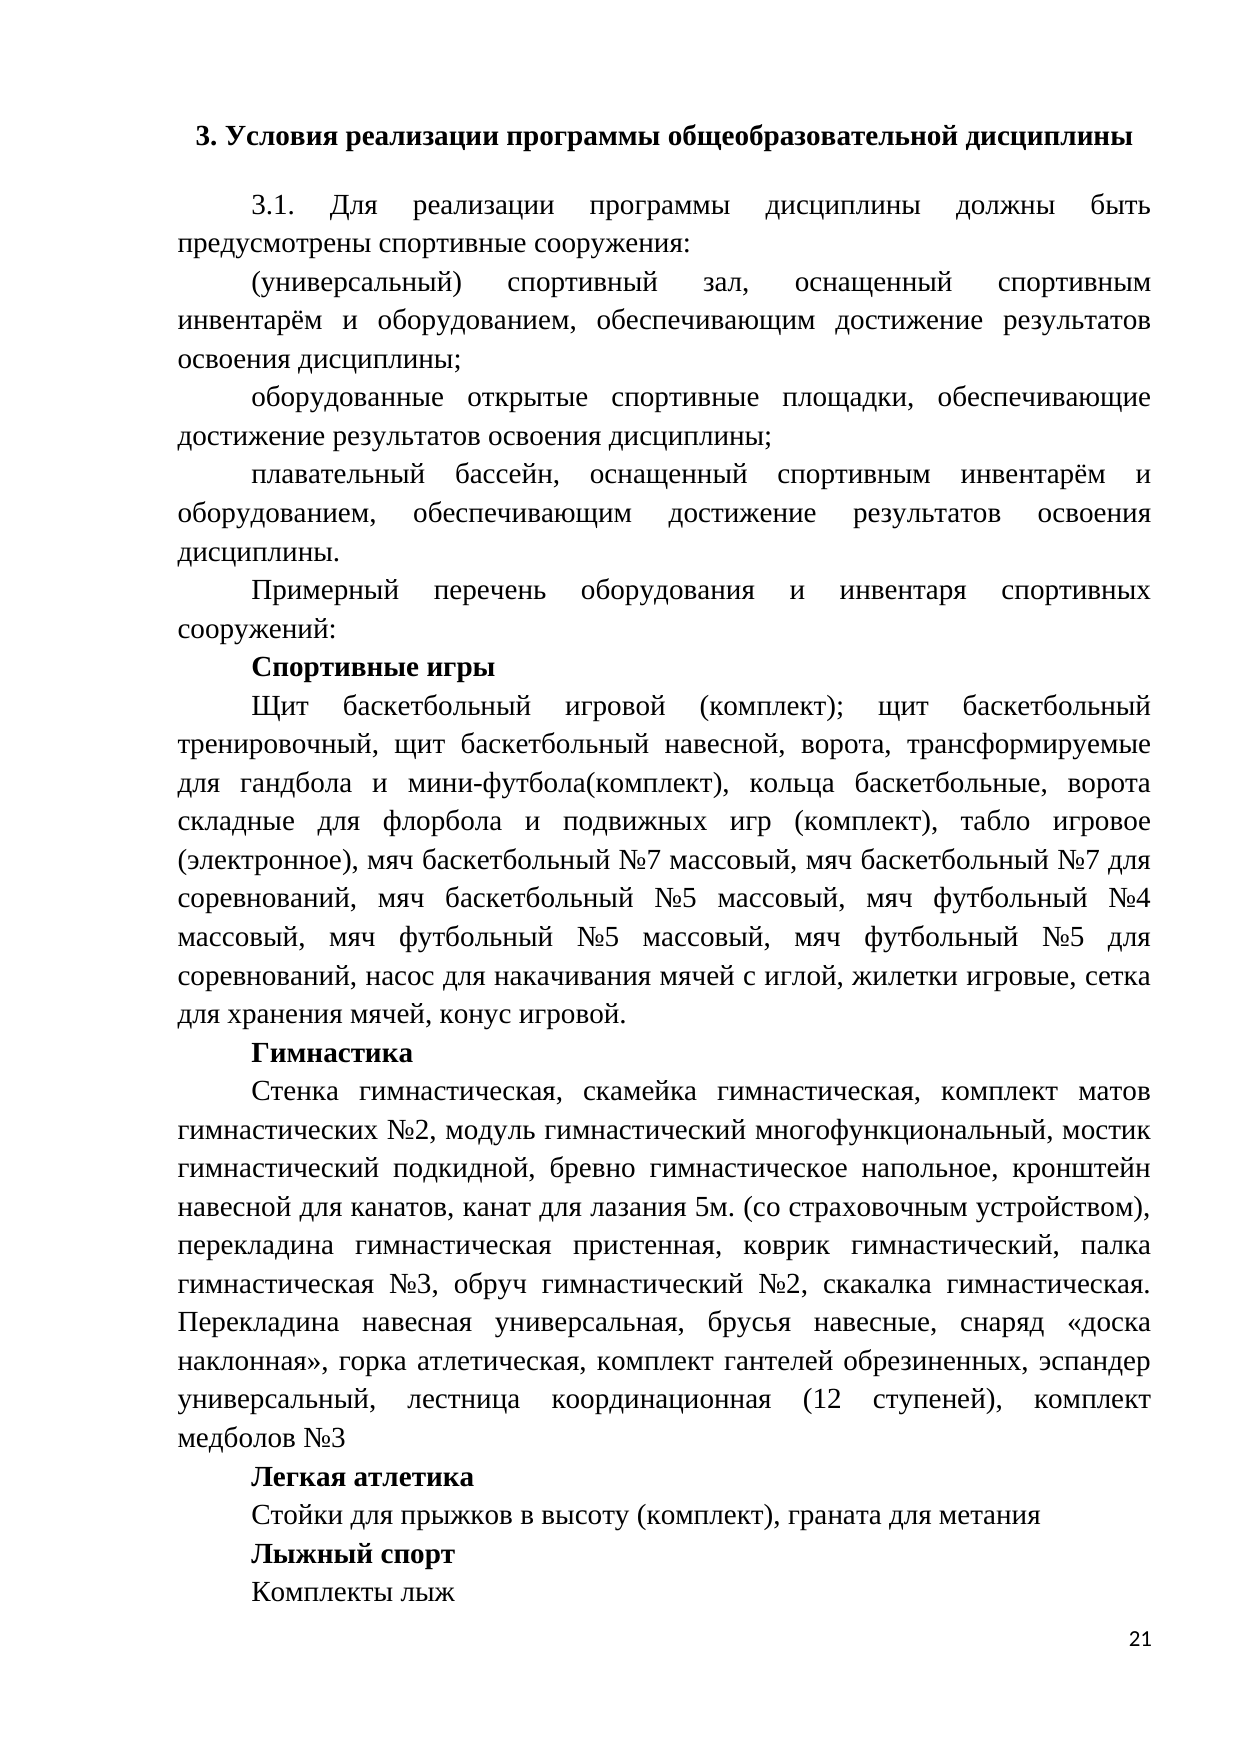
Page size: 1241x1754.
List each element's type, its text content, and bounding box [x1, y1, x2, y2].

text Гимнастика [177, 1035, 1152, 1068]
text плавательный бассейн, оснащенный спортивным инвентарём и оборудованием, обеспечивающим достижение результатов освоения дисциплины. [177, 457, 1152, 567]
text Стойки для прыжков в высоту (комплект), граната для метания [177, 1497, 1152, 1531]
subtitle 3. Условия реализации программы общеобразовательной дисциплины [177, 118, 1152, 152]
text (универсальный) спортивный зал, оснащенный спортивным инвентарём и оборудованием, обеспечивающим достижение результатов освоения дисциплины; [177, 264, 1152, 374]
text 3.1. Для реализации программы дисциплины должны быть предусмотрены спортивные сооружения: [177, 187, 1152, 259]
text Легкая атлетика [177, 1459, 1152, 1492]
text Стенка гимнастическая, скамейка гимнастическая, комплект матов гимнастических №2, модуль гимнастический многофункциональный, мостик гимнастический подкидной, бревно гимнастическое напольное, кронштейн навесной для канатов, канат для лазания 5м. (со страховочным устройством), перекладина гимнастическая пристенная, коврик гимнастический, палка гимнастическая №3, обруч гимнастический №2, скакалка гимнастическая. Перекладина навесная универсальная, брусья навесные, снаряд «доска наклонная», горка атлетическая, комплект гантелей обрезиненных, эспандер универсальный, лестница координационная (12 ступеней), комплект медболов №3 [177, 1073, 1152, 1454]
text Щит баскетбольный игровой (комплект); щит баскетбольный тренировочный, щит баскетбольный навесной, ворота, трансформируемые для гандбола и мини-футбола(комплект), кольца баскетбольные, ворота складные для флорбола и подвижных игр (комплект), табло игровое (электронное), мяч баскетбольный №7 массовый, мяч баскетбольный №7 для соревнований, мяч баскетбольный №5 массовый, мяч футбольный №4 массовый, мяч футбольный №5 массовый, мяч футбольный №5 для соревнований, насос для накачивания мячей с иглой, жилетки игровые, сетка для хранения мячей, конус игровой. [177, 688, 1152, 1030]
text Лыжный спорт [177, 1536, 1152, 1569]
text Комплекты лыж [177, 1574, 1152, 1608]
text Спортивные игры [177, 649, 1152, 683]
text Примерный перечень оборудования и инвентаря спортивных сооружений: [177, 572, 1152, 644]
text оборудованные открытые спортивные площадки, обеспечивающие достижение результатов освоения дисциплины; [177, 379, 1152, 452]
